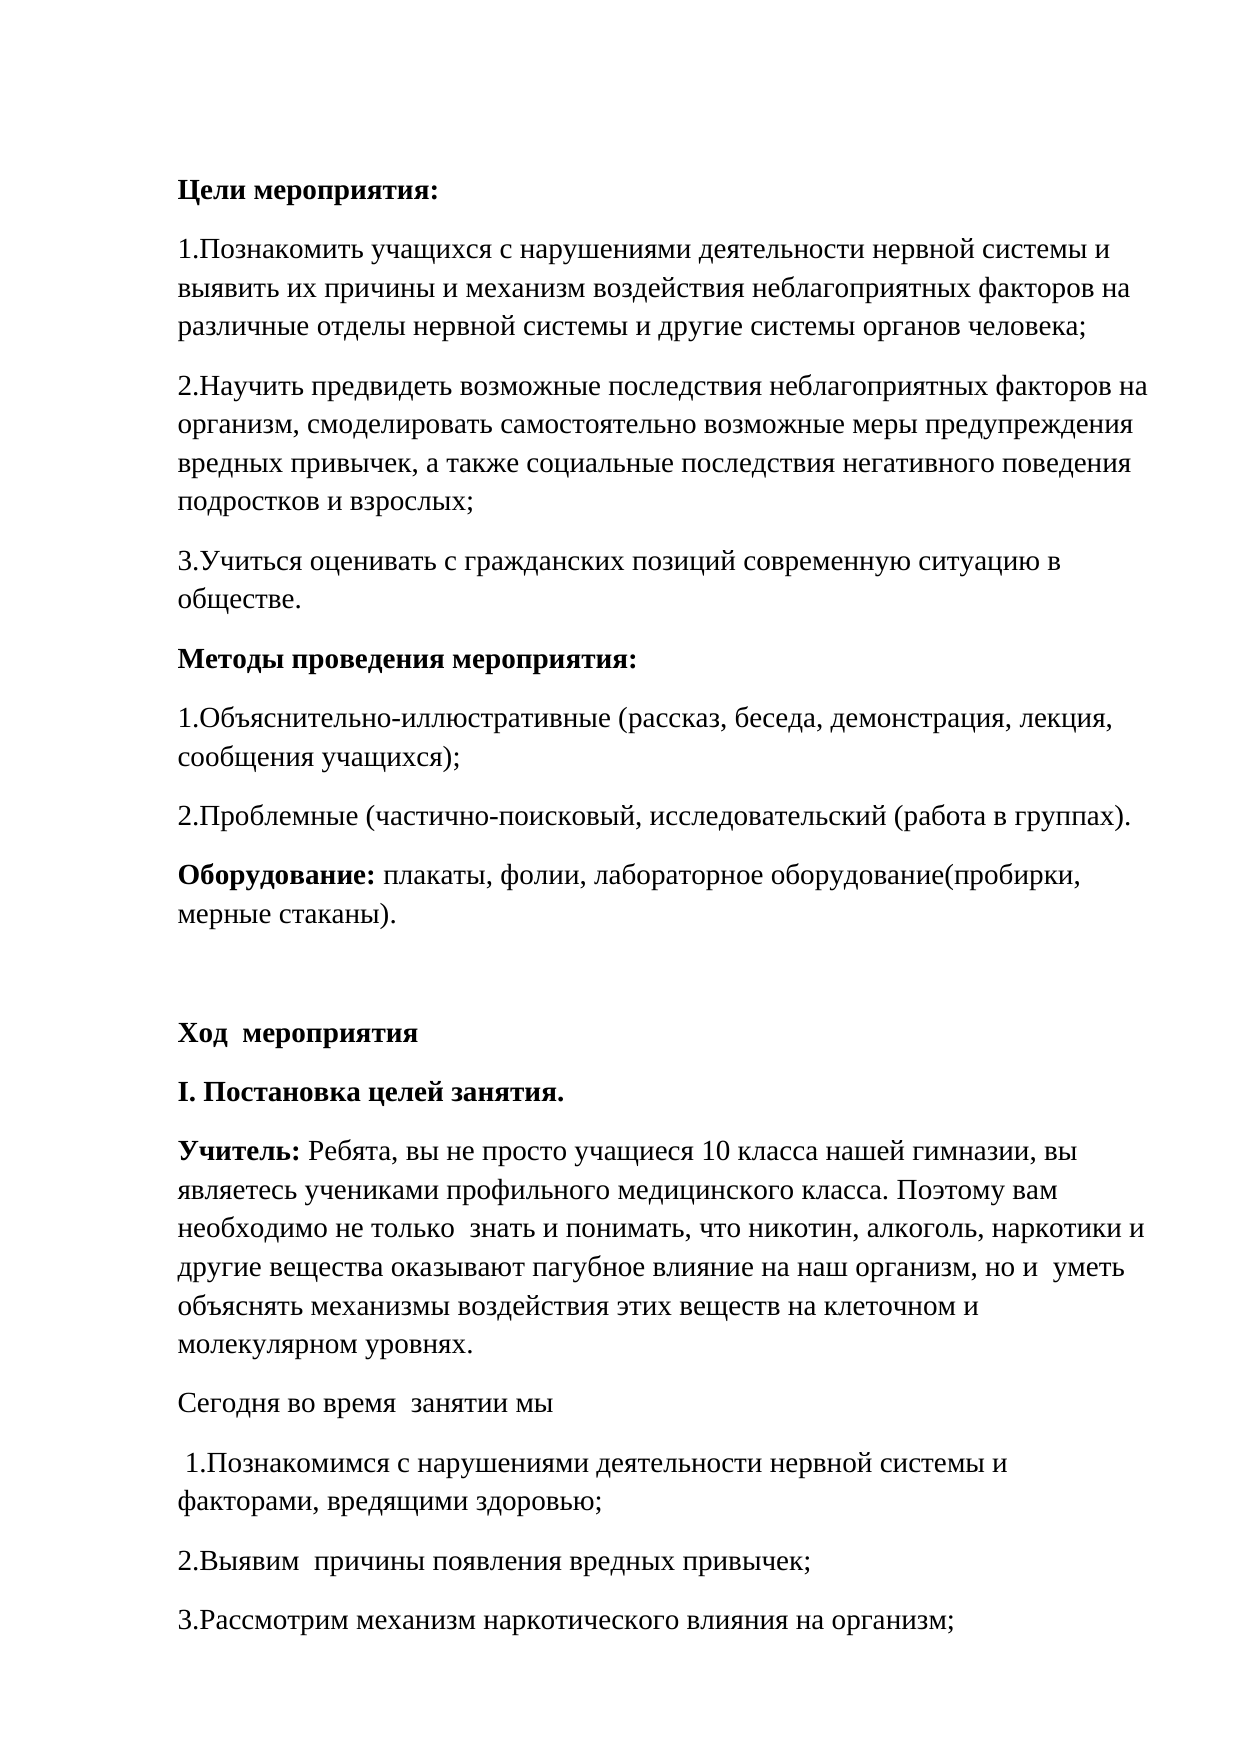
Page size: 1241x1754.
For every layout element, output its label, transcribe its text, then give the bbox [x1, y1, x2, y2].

text Методы проведения мероприятия: [177, 641, 1152, 674]
text 2.Выявим причины появления вредных привычек; [177, 1543, 1152, 1576]
text 3.Учиться оценивать с гражданских позиций современную ситуацию в обществе. [177, 543, 1152, 615]
text 1.Познакомимся с нарушениями деятельности нервной системы и факторами, вредящими здоровью; [177, 1445, 1152, 1517]
text I. Постановка целей занятия. [177, 1074, 1152, 1108]
text Ход мероприятия [177, 1015, 1152, 1048]
text Оборудование: плакаты, фолии, лабораторное оборудование(пробирки, мерные стаканы). [177, 857, 1152, 929]
text Учитель: Ребята, вы не просто учащиеся 10 класса нашей гимназии, вы являетесь учениками профильного медицинского класса. Поэтому вам необходимо не только знать и понимать, что никотин, алкоголь, наркотики и другие вещества оказывают пагубное влияние на наш организм, но и уметь объяснять механизмы воздействия этих веществ на клеточном и молекулярном уровнях. [177, 1133, 1152, 1360]
text Цели мероприятия: [177, 172, 1152, 206]
text 2.Научить предвидеть возможные последствия неблагоприятных факторов на организм, смоделировать самостоятельно возможные меры предупреждения вредных привычек, а также социальные последствия негативного поведения подростков и взрослых; [177, 368, 1152, 517]
text 1.Объяснительно-иллюстративные (рассказ, беседа, демонстрация, лекция, сообщения учащихся); [177, 700, 1152, 772]
text Сегодня во время занятии мы [177, 1386, 1152, 1419]
text 1.Познакомить учащихся с нарушениями деятельности нервной системы и выявить их причины и механизм воздействия неблагоприятных факторов на различные отделы нервной системы и другие системы органов человека; [177, 231, 1152, 342]
text 3.Рассмотрим механизм наркотического влияния на организм; [177, 1602, 1152, 1636]
text 2.Проблемные (частично-поисковый, исследовательский (работа в группах). [177, 798, 1152, 832]
